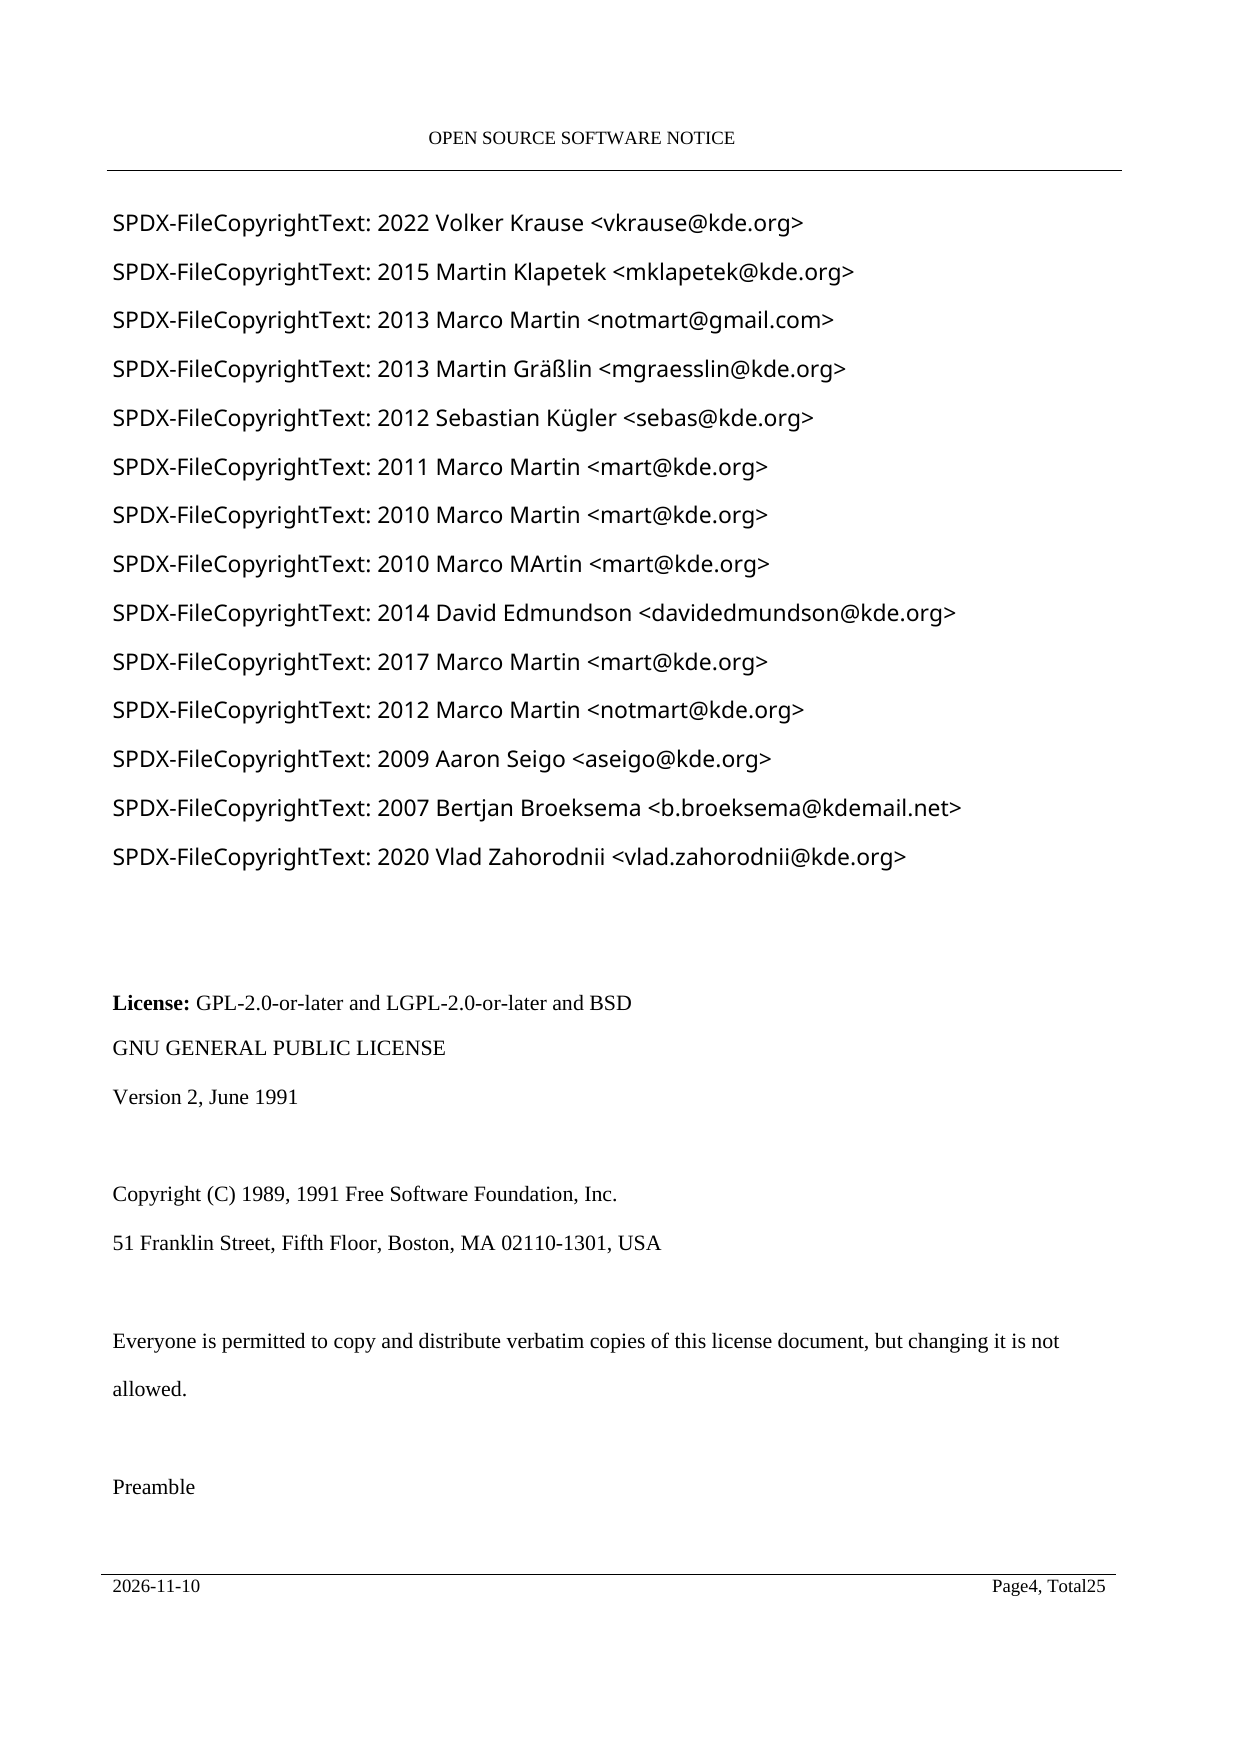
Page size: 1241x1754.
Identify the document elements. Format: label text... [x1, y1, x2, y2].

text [112, 206, 1128, 970]
text License: GPL-2.0-or-later and LGPL-2.0-or-later and BSD [112, 986, 1128, 1019]
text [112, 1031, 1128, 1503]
